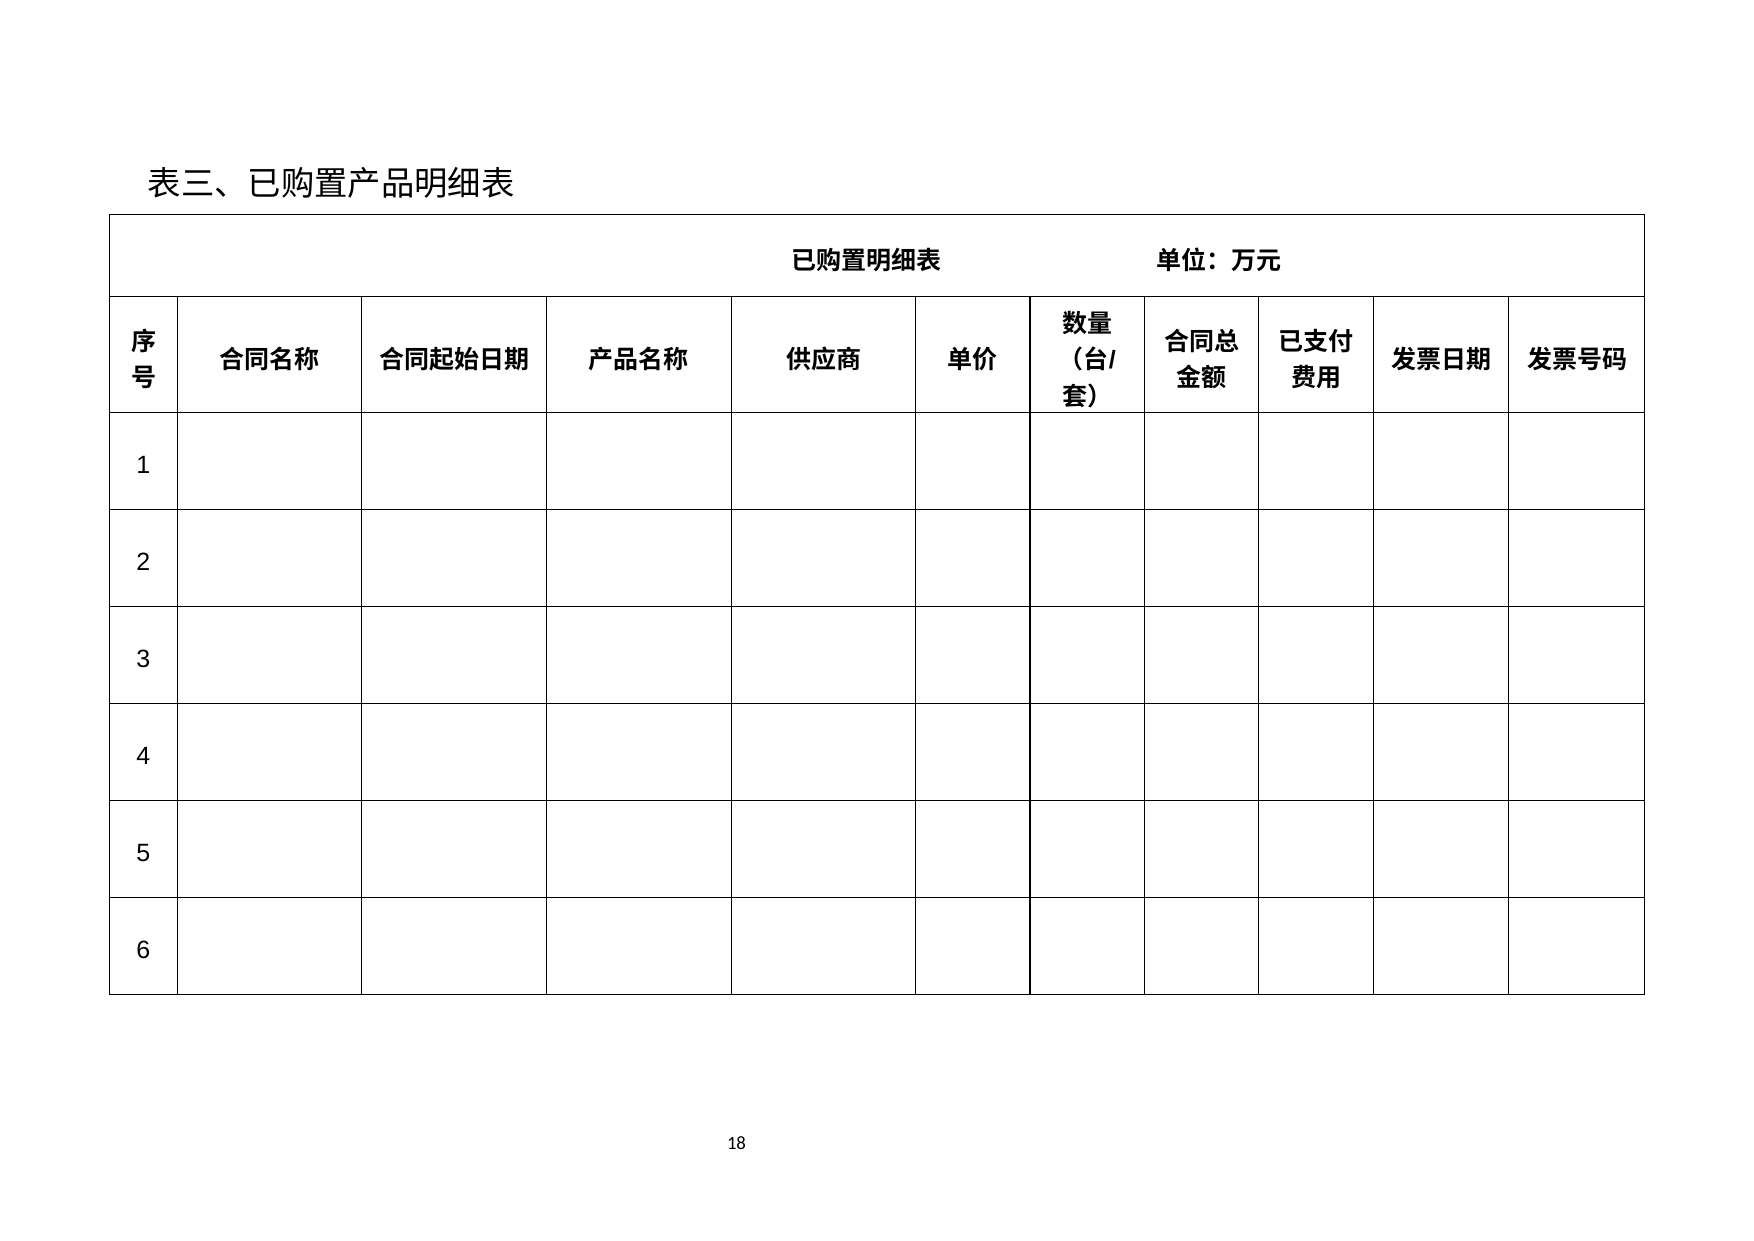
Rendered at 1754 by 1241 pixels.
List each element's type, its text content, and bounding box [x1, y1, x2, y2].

table_cell [362, 413, 546, 509]
table_cell 合同起始日期 [362, 297, 546, 412]
table_cell 已支付费用 [1259, 297, 1373, 412]
table_cell [1259, 704, 1373, 800]
table_cell [916, 413, 1029, 509]
table_cell 发票号码 [1509, 297, 1644, 412]
table_cell [362, 898, 546, 994]
table_cell [362, 801, 546, 897]
table_cell 数量（台/套） [1031, 297, 1144, 412]
table_cell [916, 704, 1029, 800]
table_cell [178, 607, 361, 703]
table_cell [1509, 898, 1644, 994]
table_cell [732, 898, 915, 994]
table_cell [916, 607, 1029, 703]
table_cell 3 [110, 607, 177, 703]
table_cell [1145, 704, 1258, 800]
table_cell [1145, 510, 1258, 606]
table_cell [1509, 510, 1644, 606]
table_cell [1031, 510, 1144, 606]
table_cell [1259, 413, 1373, 509]
table_header 已购置明细表 单位：万元 [110, 215, 1644, 296]
table_cell [732, 607, 915, 703]
table_cell [178, 801, 361, 897]
table_cell [547, 704, 731, 800]
table_cell [547, 510, 731, 606]
table_cell [1374, 510, 1508, 606]
table_cell [547, 898, 731, 994]
table_cell [1145, 413, 1258, 509]
table_cell [1259, 801, 1373, 897]
table_cell [1374, 704, 1508, 800]
table_cell 序号 [110, 297, 177, 412]
table_cell [1509, 413, 1644, 509]
table_cell [547, 801, 731, 897]
table_cell [362, 607, 546, 703]
table_cell [732, 704, 915, 800]
table_cell [1374, 898, 1508, 994]
table_cell [732, 801, 915, 897]
table_cell [1259, 510, 1373, 606]
table_cell [362, 510, 546, 606]
table_cell [1374, 607, 1508, 703]
table_cell [178, 413, 361, 509]
table_cell 单价 [916, 297, 1029, 412]
table_cell [1259, 607, 1373, 703]
table_cell [732, 510, 915, 606]
table_cell 产品名称 [547, 297, 731, 412]
table_cell 6 [110, 898, 177, 994]
table_cell [1509, 704, 1644, 800]
table_cell 发票日期 [1374, 297, 1508, 412]
table_cell [1031, 801, 1144, 897]
table_cell [916, 898, 1029, 994]
table_cell 4 [110, 704, 177, 800]
table_cell [1374, 801, 1508, 897]
table_cell [1145, 801, 1258, 897]
table_cell 1 [110, 413, 177, 509]
table_cell [178, 704, 361, 800]
table_cell [547, 413, 731, 509]
table_cell [1374, 413, 1508, 509]
table_cell [1031, 607, 1144, 703]
table_cell 合同名称 [178, 297, 361, 412]
table_cell [547, 607, 731, 703]
table_cell [916, 801, 1029, 897]
text 表三、已购置产品明细表 [148, 149, 1606, 214]
table_cell [362, 704, 546, 800]
table_cell [1509, 801, 1644, 897]
table_cell [178, 898, 361, 994]
table_cell [1031, 413, 1144, 509]
table_cell 2 [110, 510, 177, 606]
table_cell [732, 413, 915, 509]
table_cell [1145, 607, 1258, 703]
table_cell [1031, 898, 1144, 994]
table_cell 合同总金额 [1145, 297, 1258, 412]
table_cell [178, 510, 361, 606]
table_cell [1509, 607, 1644, 703]
table_cell 5 [110, 801, 177, 897]
table_cell [1031, 704, 1144, 800]
table_cell [1145, 898, 1258, 994]
table_cell [916, 510, 1029, 606]
table_cell [1259, 898, 1373, 994]
table_cell 供应商 [732, 297, 915, 412]
